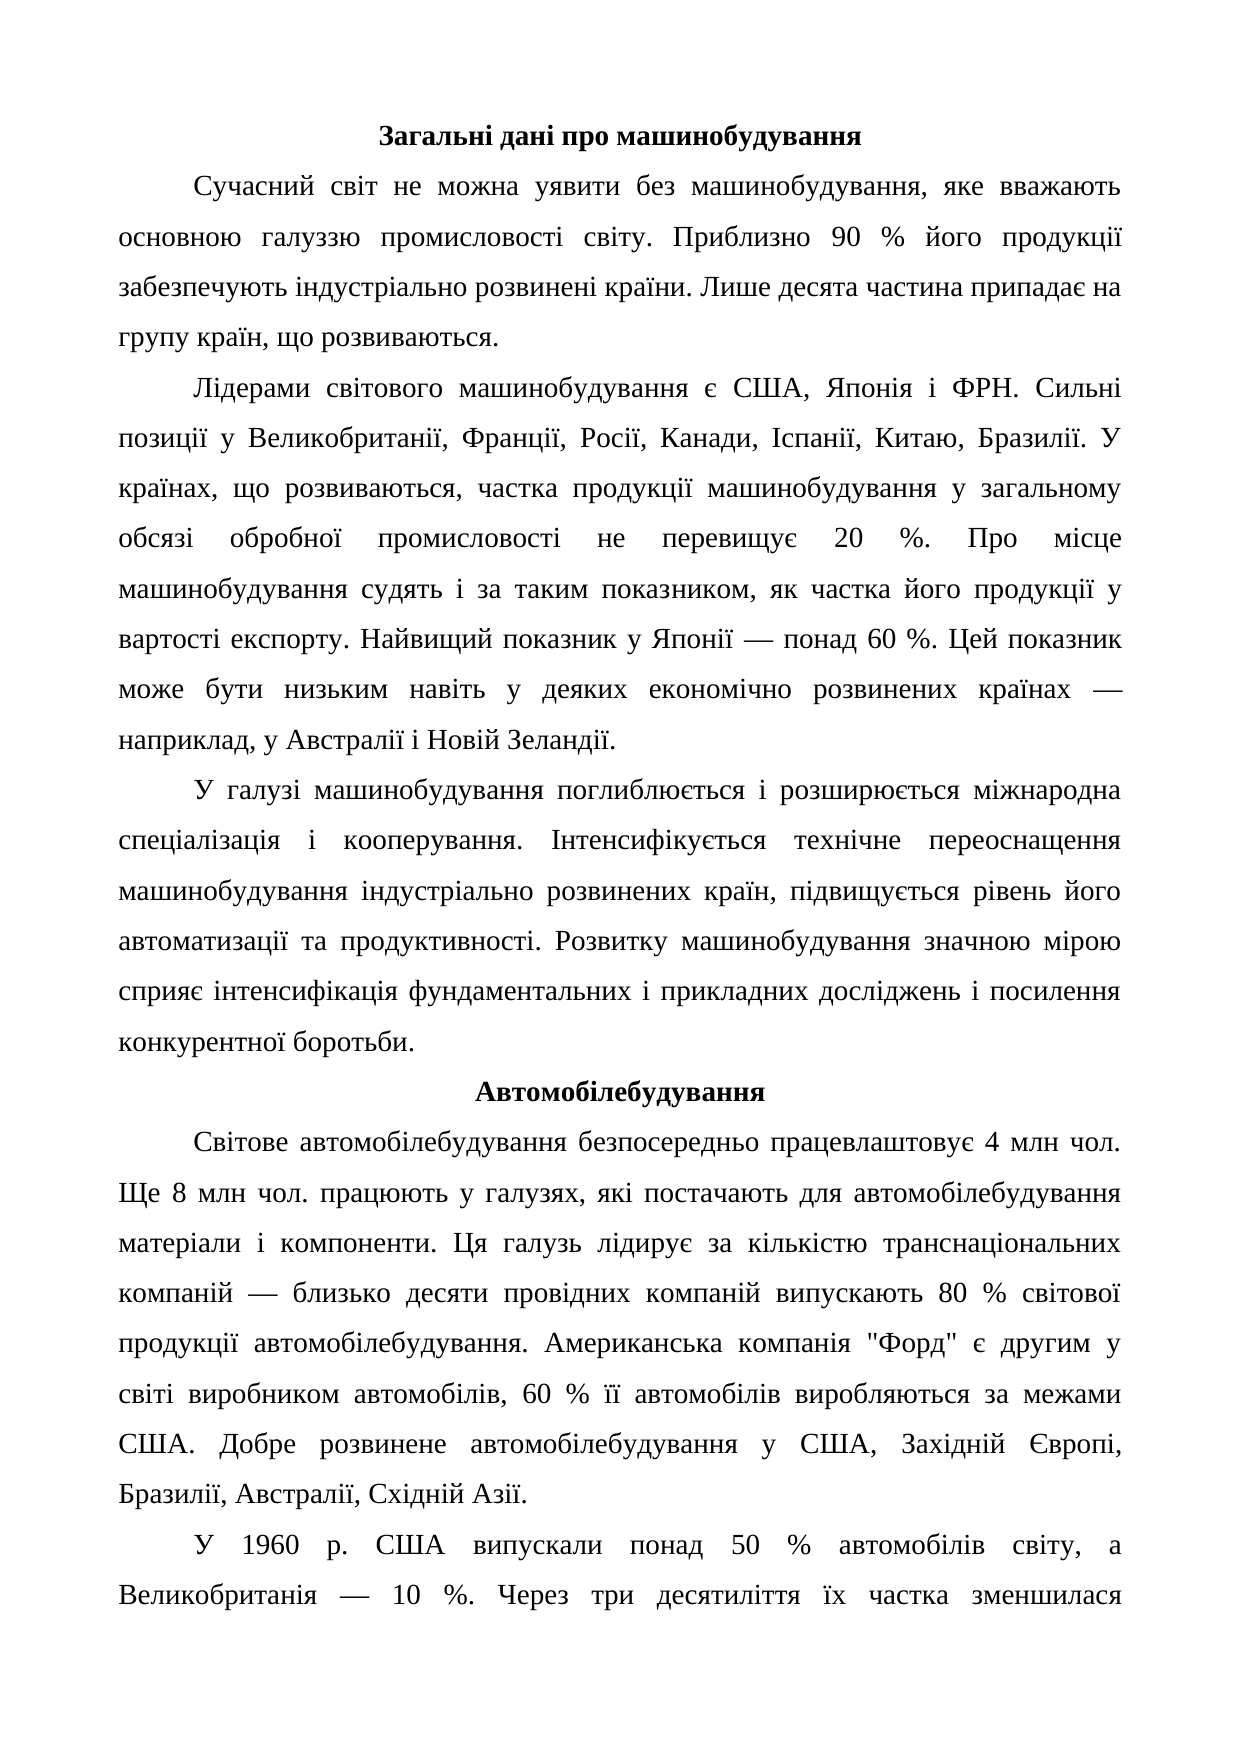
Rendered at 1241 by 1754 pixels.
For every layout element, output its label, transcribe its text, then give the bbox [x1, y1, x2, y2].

text Сучасний світ не можна уявити без машинобудування, яке вважають основною галуззю промисловості світу. Приблизно 90 % його продукції забезпечують індустріально розвинені країни. Лише десята частина припадає на групу країн, що розвиваються. [118, 168, 1122, 353]
text Світове автомобілебудування безпосередньо працевлаштовує 4 млн чол. Ще 8 млн чол. працюють у галузях, які постачають для автомобілебудування матеріали і компоненти. Ця галузь лідирує за кількістю транснаціональних компаній — близько десяти провідних компаній випускають 80 % світової продукції автомобілебудування. Американська компанія "Форд" є другим у світі виробником автомобілів, 60 % її автомобілів виробляються за межами США. Добре розвинене автомобілебудування у США, Західній Європі, Бразилії, Австралії, Східній Азії. [118, 1124, 1122, 1510]
subtitle Автомобілебудування [118, 1074, 1122, 1108]
text Лідерами світового машинобудування є США, Японія і ФРН. Сильні позиції у Великобританії, Франції, Росії, Канади, Іспанії, Китаю, Бразилії. У країнах, що розвиваються, частка продукції машинобудування у загальному обсязі обробної промисловості не перевищує 20 %. Про місце машинобудування судять і за таким показником, як частка його продукції у вартості експорту. Найвищий показник у Японії — понад 60 %. Цей показник може бути низьким навіть у деяких економічно розвинених країнах — наприклад, у Австралії і Новій Зеландії. [118, 370, 1122, 755]
subtitle Загальні дані про машинобудування [118, 118, 1122, 152]
text У галузі машинобудування поглиблюється і розширюється міжнародна спеціалізація і кооперування. Інтенсифікується технічне переоснащення машинобудування індустріально розвинених країн, підвищується рівень його автоматизації та продуктивності. Розвитку машинобудування значною мірою сприяє інтенсифікація фундаментальних і прикладних досліджень і посилення конкурентної боротьби. [118, 772, 1122, 1057]
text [118, 1527, 1122, 1611]
